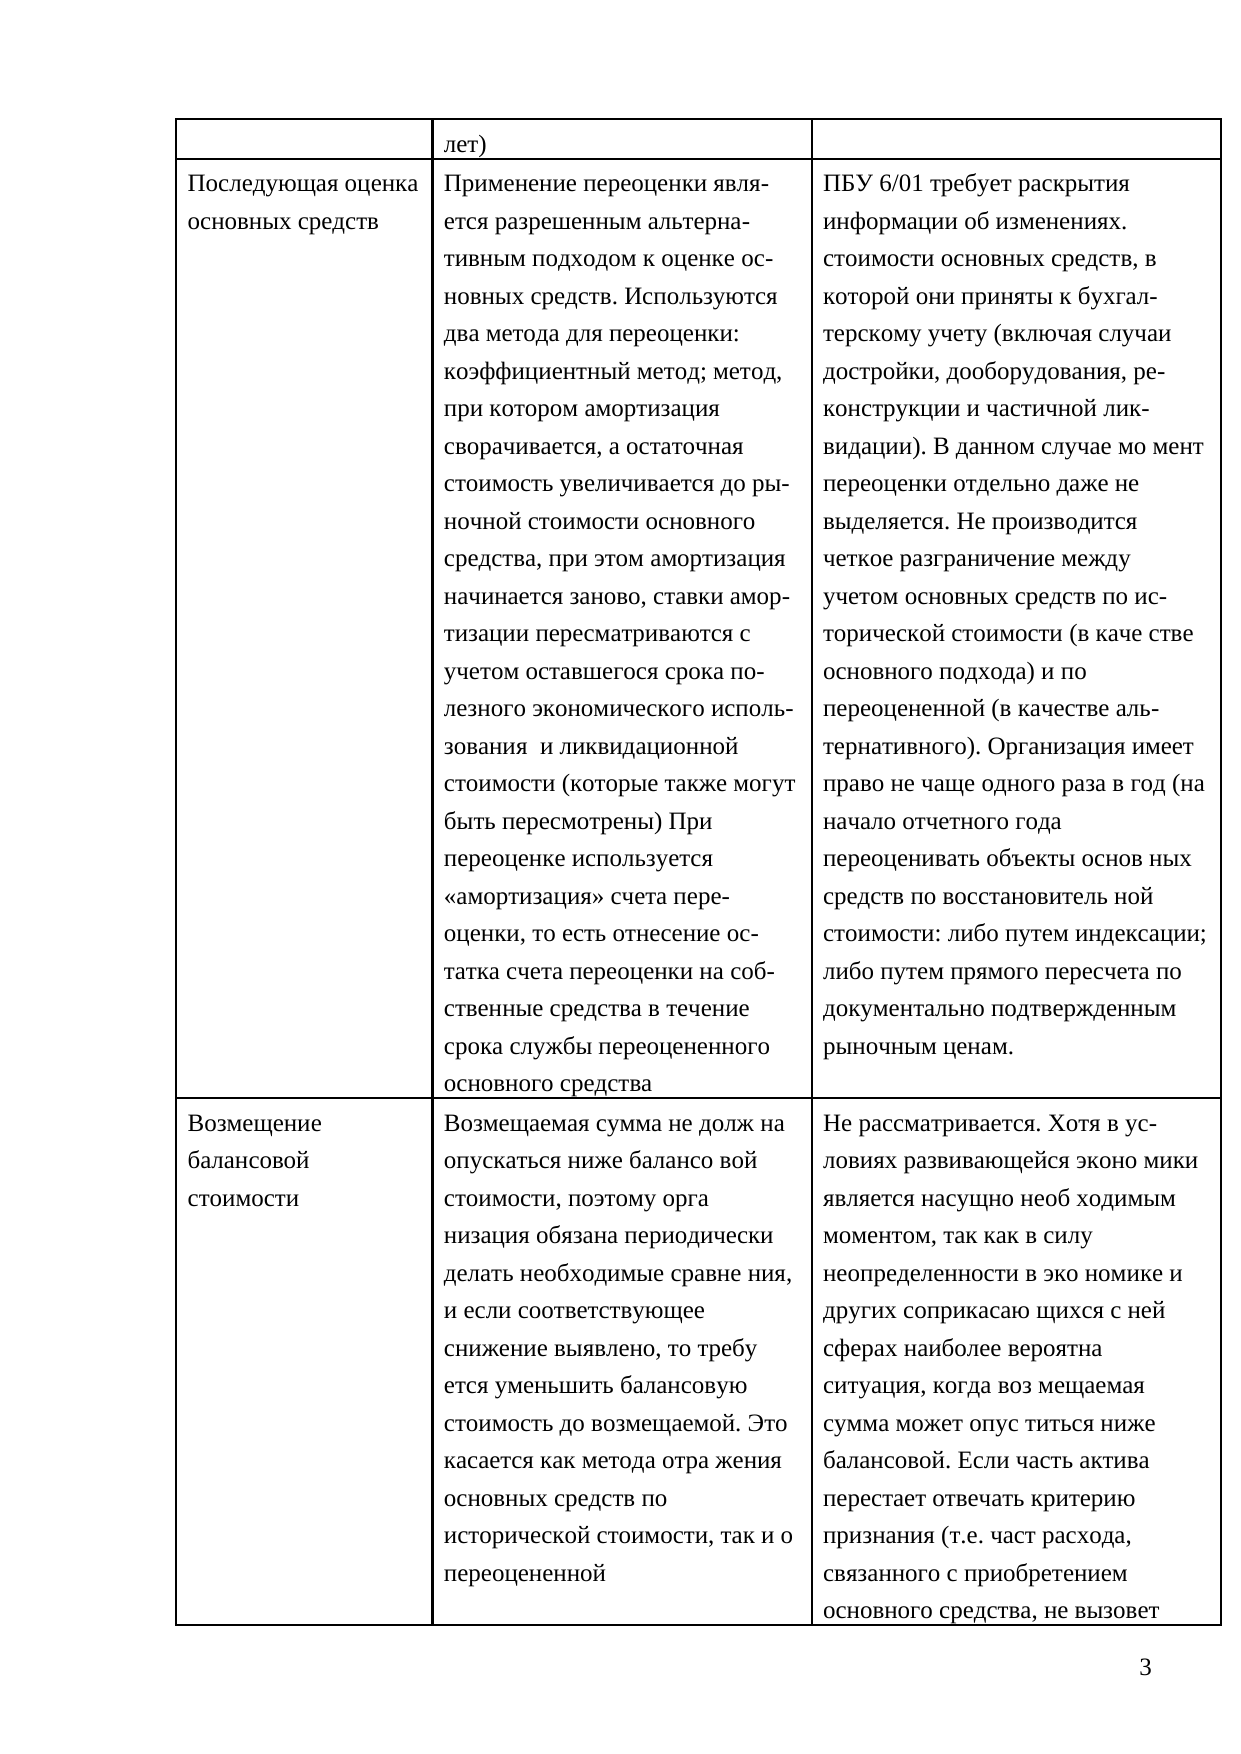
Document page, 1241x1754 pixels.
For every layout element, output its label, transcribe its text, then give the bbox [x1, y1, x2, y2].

table_cell ПБУ 6/01 требует раскрытия информации об изменениях. стоимости основных средств, в которой они приняты к бухгалтерскому учету (включая случаи достройки, дооборудования, реконструкции и частичной ликвидации). В данном случае мо мент переоценки отдельно даже не выделяется. Не производится четкое разграничение между учетом основных средств по исторической стоимости (в каче стве основного подхода) и по переоцененной (в качестве альтернативного). Организация имеет право не чаще одного раза в год (на начало отчетного года переоценивать объекты основ ных средств по восстановитель ной стоимости: либо путем индексации; либо путем прямого пересчета по документально подтвержденным рыночным ценам. [813, 160, 1220, 1097]
table_cell Последующая оценка основных средств [177, 160, 431, 1097]
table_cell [813, 1099, 1220, 1624]
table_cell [177, 1099, 431, 1624]
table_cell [434, 120, 811, 158]
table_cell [813, 120, 1220, 158]
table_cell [177, 120, 431, 158]
table_cell Применение переоценки является разрешенным альтернативным подходом к оценке основных средств. Используются два метода для переоценки: коэффициентный метод; метод, при котором амортизация сворачивается, а остаточная стоимость увеличивается до рыночной стоимости основного средства, при этом амортизация начинается заново, ставки амортизации пересматриваются с учетом оставшегося срока полезного экономического использования и ликвидационной стоимости (которые также могут быть пересмотрены) При переоценке используется «амортизация» счета переоценки, то есть отнесение остатка счета переоценки на собственные средства в течение срока службы переоцененного основного средства [434, 160, 811, 1097]
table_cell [434, 1099, 811, 1624]
